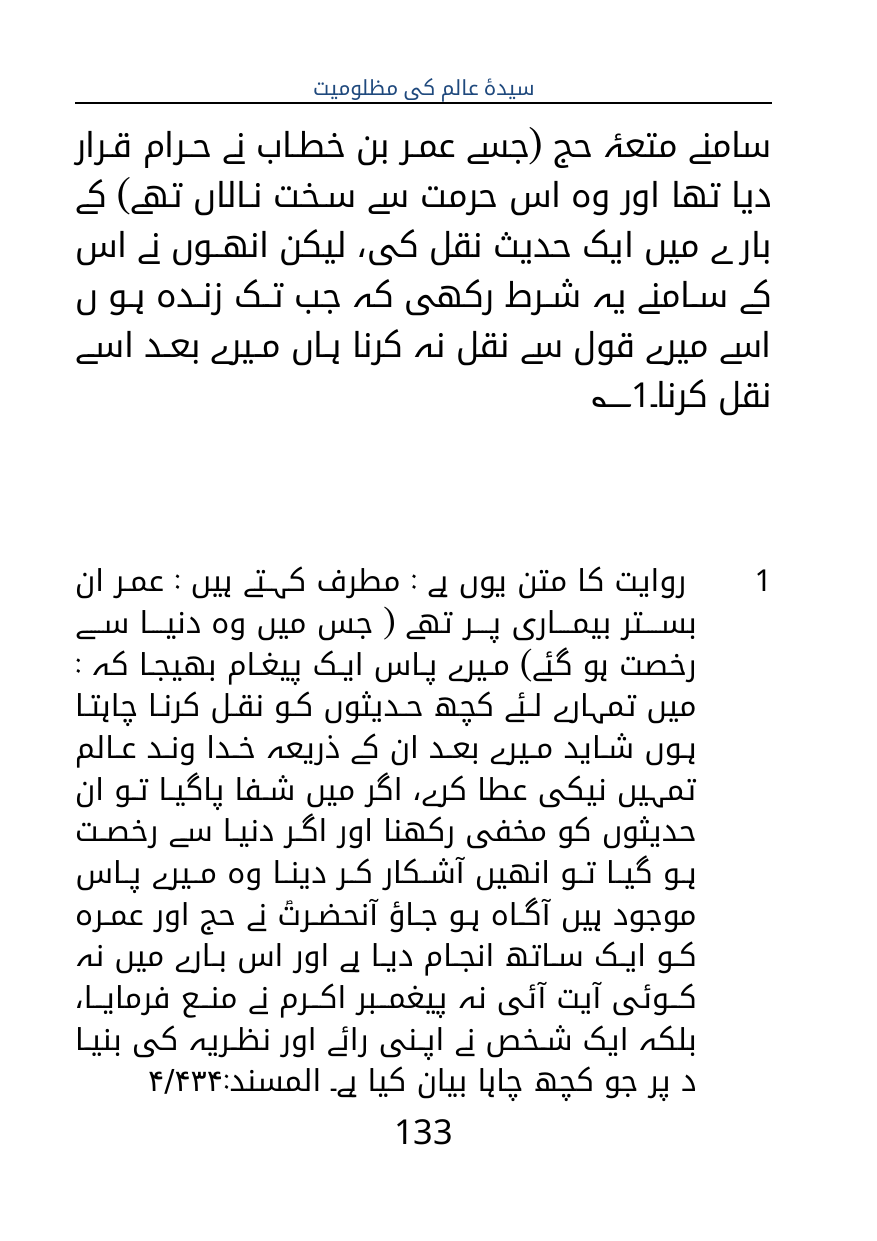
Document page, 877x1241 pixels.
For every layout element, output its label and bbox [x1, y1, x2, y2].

text [75, 117, 772, 417]
